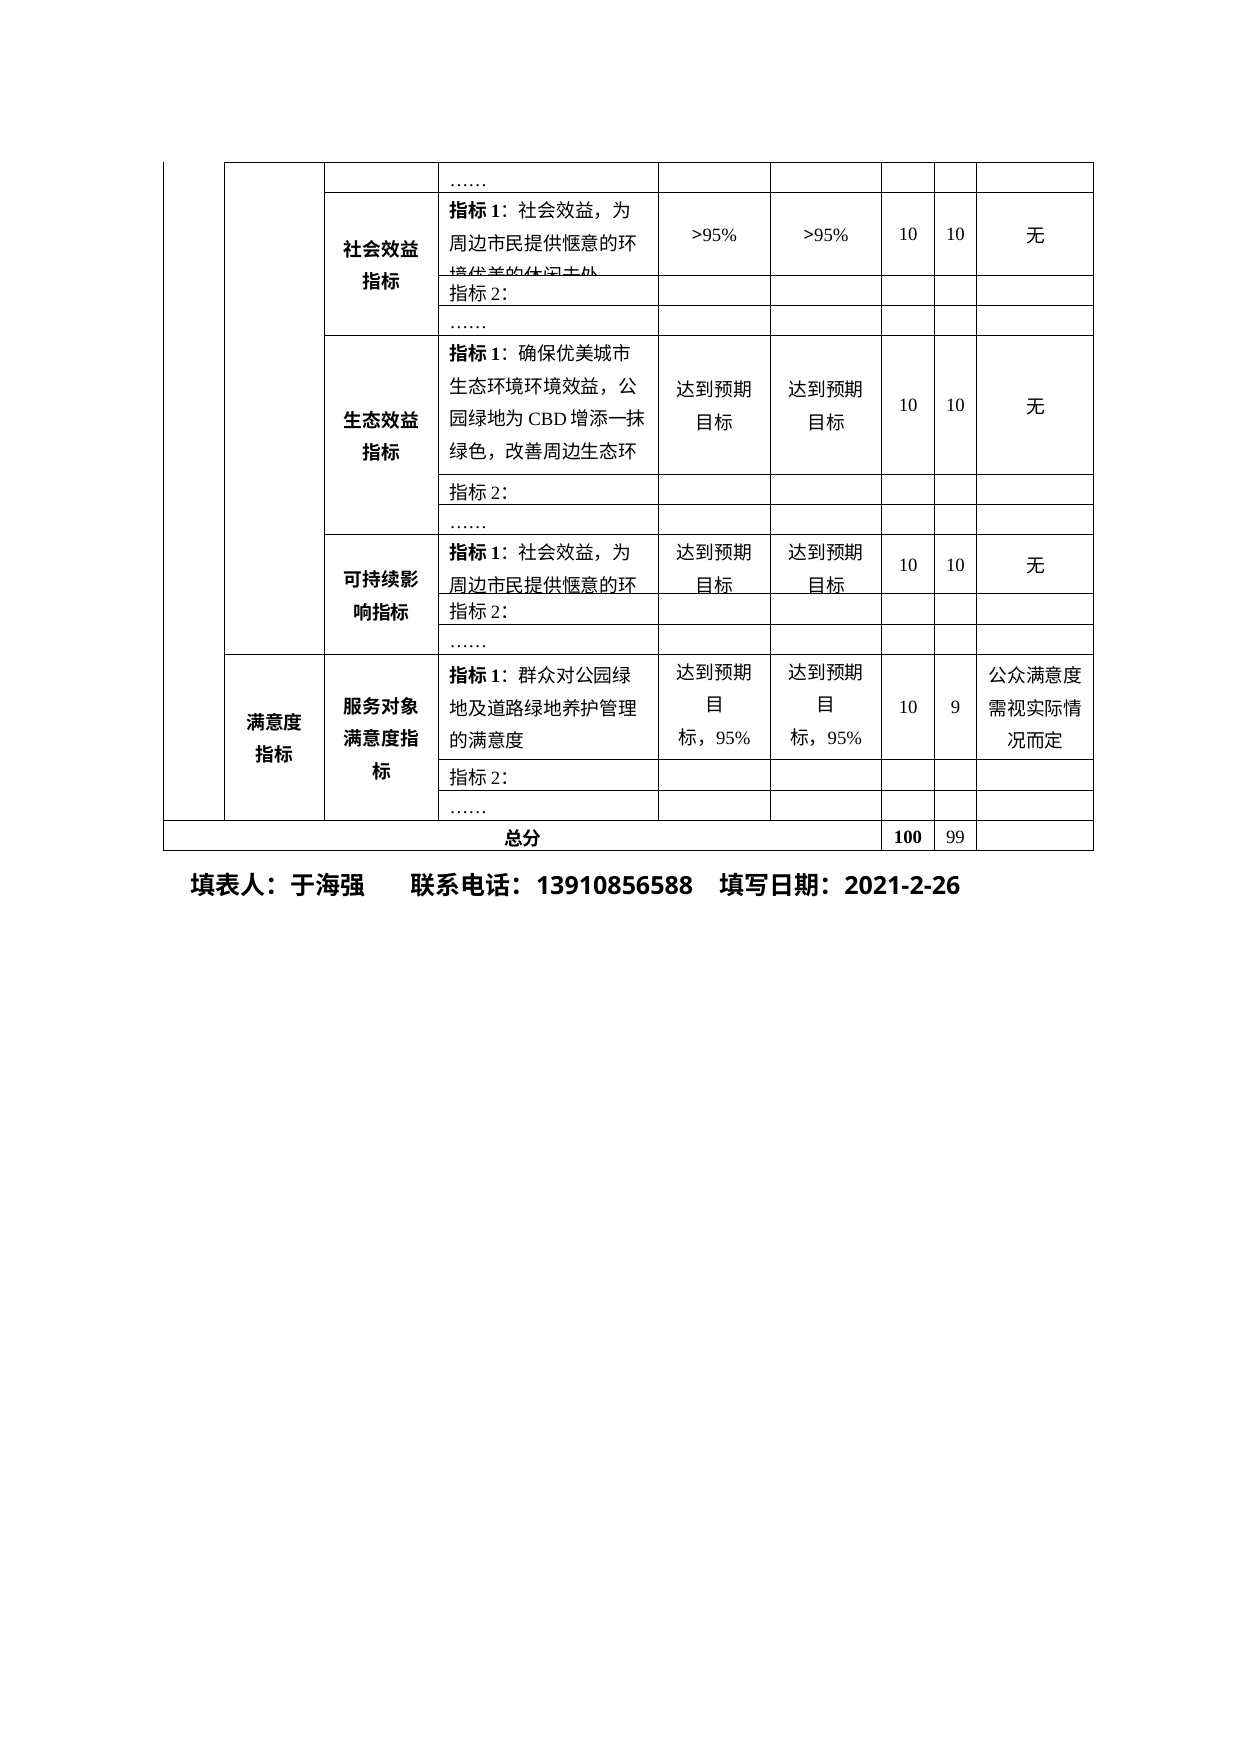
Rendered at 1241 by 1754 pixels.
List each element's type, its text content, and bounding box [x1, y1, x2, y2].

table_cell 10 [935, 336, 976, 474]
table_cell 指标2： [439, 594, 658, 624]
table_cell 指标2： [439, 760, 658, 790]
table_cell [882, 625, 934, 654]
table_cell [771, 505, 881, 534]
table_cell …… [439, 163, 658, 192]
text 填表人：于海强 联系电话：13910856588 填写日期：2021-2-26 [165, 851, 1093, 916]
table_cell [935, 505, 976, 534]
table_cell 指标1：确保优美城市生态环境环境效益，公园绿地为CBD增添一抹绿色，改善周边生态环境 [439, 336, 658, 474]
table_cell 指标2： [439, 276, 658, 305]
table_cell 指标1：群众对公园绿地及道路绿地养护管理的满意度 [439, 655, 658, 759]
table_cell [935, 625, 976, 654]
table_cell [977, 625, 1093, 654]
table_cell >95% [659, 193, 770, 275]
table_cell [659, 791, 770, 820]
table_cell 10 [882, 193, 934, 275]
table_cell [935, 306, 976, 335]
table_cell 100 [882, 821, 934, 850]
table_cell [771, 306, 881, 335]
table_cell …… [439, 625, 658, 654]
table_cell [935, 594, 976, 624]
table_cell 10 [882, 336, 934, 474]
table_cell [882, 505, 934, 534]
table_cell [659, 475, 770, 504]
table_cell [977, 475, 1093, 504]
table_cell [977, 821, 1093, 850]
table_cell …… [439, 306, 658, 335]
table_cell >95% [771, 193, 881, 275]
table_cell [771, 791, 881, 820]
table_cell 达到预期目标 [771, 535, 881, 593]
table_cell 10 [935, 535, 976, 593]
table_cell 总分 [164, 821, 881, 850]
table_cell [977, 791, 1093, 820]
table_cell 指标1：社会效益，为周边市民提供惬意的环境优美的休闲去处 [439, 193, 658, 275]
table_cell 社会效益 指标 [325, 193, 438, 335]
table_cell [935, 760, 976, 790]
table_cell [771, 594, 881, 624]
table_cell [659, 163, 770, 192]
table_cell 指标1：社会效益，为周边市民提供惬意的环境优美的休闲去处 [439, 535, 658, 593]
table_cell [659, 276, 770, 305]
table_cell 公众满意度需视实际情况而定 [977, 655, 1093, 759]
table_cell [977, 276, 1093, 305]
table_cell 满意度 指标 [225, 655, 324, 820]
table_cell 达到预期目标，95%以上 [771, 655, 881, 759]
table_cell [659, 306, 770, 335]
table_cell [882, 475, 934, 504]
table_cell 无 [977, 193, 1093, 275]
table_cell [882, 276, 934, 305]
table_cell 无 [977, 535, 1093, 593]
table_cell 9 [935, 655, 976, 759]
table_cell 10 [935, 193, 976, 275]
table_cell [935, 163, 976, 192]
table_cell [659, 625, 770, 654]
table_cell [882, 306, 934, 335]
table_cell [659, 760, 770, 790]
table_cell [977, 760, 1093, 790]
table_cell [882, 791, 934, 820]
table_cell [935, 475, 976, 504]
table_cell [659, 594, 770, 624]
table_cell 可持续影响指标 [325, 535, 438, 654]
table_cell 达到预期目标，95%以上 [659, 655, 770, 759]
table_cell [771, 276, 881, 305]
table_cell 服务对象满意度指标 [325, 655, 438, 820]
table_cell [882, 760, 934, 790]
table_cell …… [439, 791, 658, 820]
table_cell [935, 791, 976, 820]
table_cell [771, 625, 881, 654]
table_cell [977, 306, 1093, 335]
table_cell …… [439, 505, 658, 534]
table_cell [771, 475, 881, 504]
table_cell 10 [882, 535, 934, 593]
table_cell [882, 594, 934, 624]
table_cell [977, 594, 1093, 624]
table_cell [935, 276, 976, 305]
table_cell [977, 163, 1093, 192]
table_cell [882, 163, 934, 192]
table_cell [771, 163, 881, 192]
table_cell 无 [977, 336, 1093, 474]
table_cell [977, 505, 1093, 534]
table_cell [771, 760, 881, 790]
table_cell 达到预期目标 [659, 336, 770, 474]
table_cell 10 [882, 655, 934, 759]
table_cell 99 [935, 821, 976, 850]
table_cell [659, 505, 770, 534]
table_cell 生态效益 指标 [325, 336, 438, 534]
table_cell 指标2： [439, 475, 658, 504]
table_cell 达到预期目标 [771, 336, 881, 474]
table_cell 达到预期目标 [659, 535, 770, 593]
